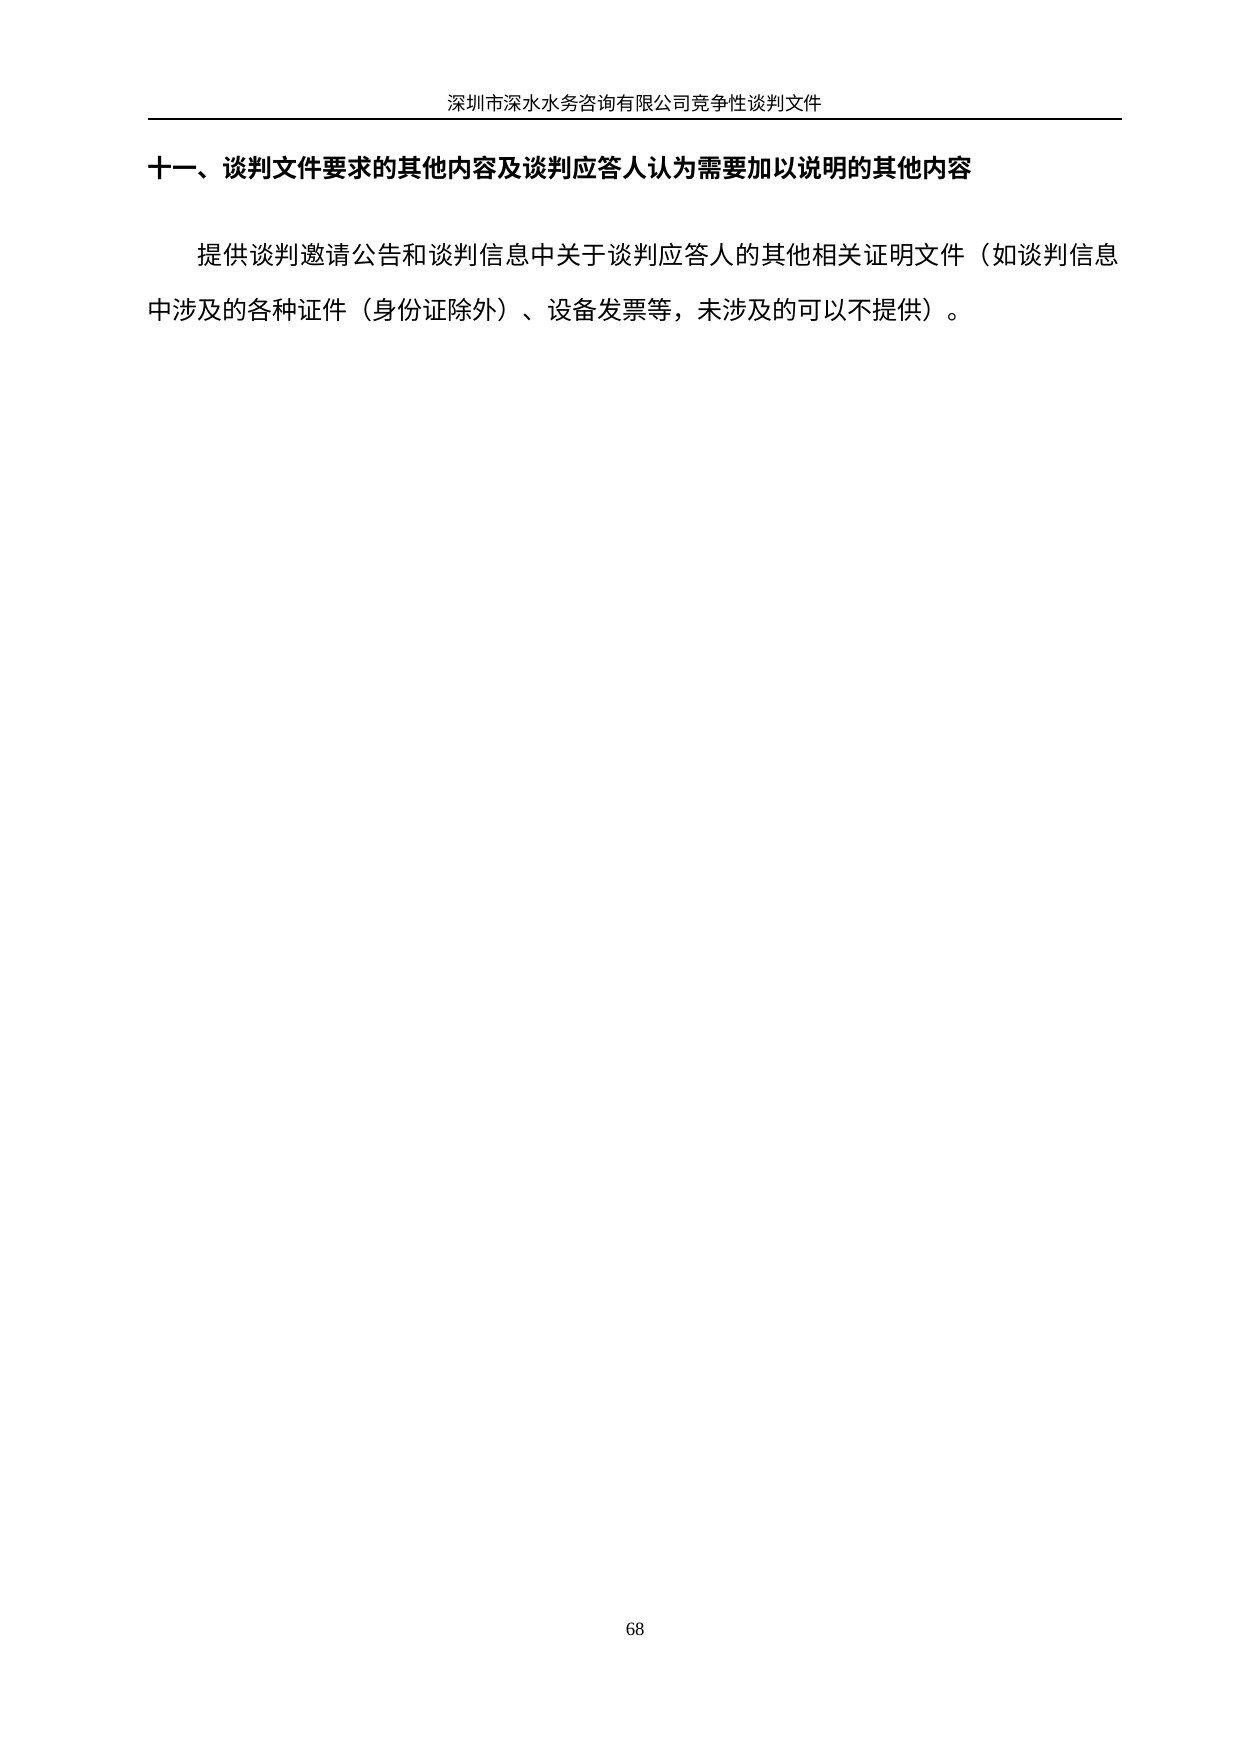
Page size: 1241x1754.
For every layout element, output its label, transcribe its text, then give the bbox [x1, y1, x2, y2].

text 提供谈判邀请公告和谈判信息中关于谈判应答人的其他相关证明文件（如谈判信息中涉及的各种证件（身份证除外）、设备发票等，未涉及的可以不提供）。 [148, 236, 1122, 326]
text 十一、谈判文件要求的其他内容及谈判应答人认为需要加以说明的其他内容 [148, 149, 1122, 185]
